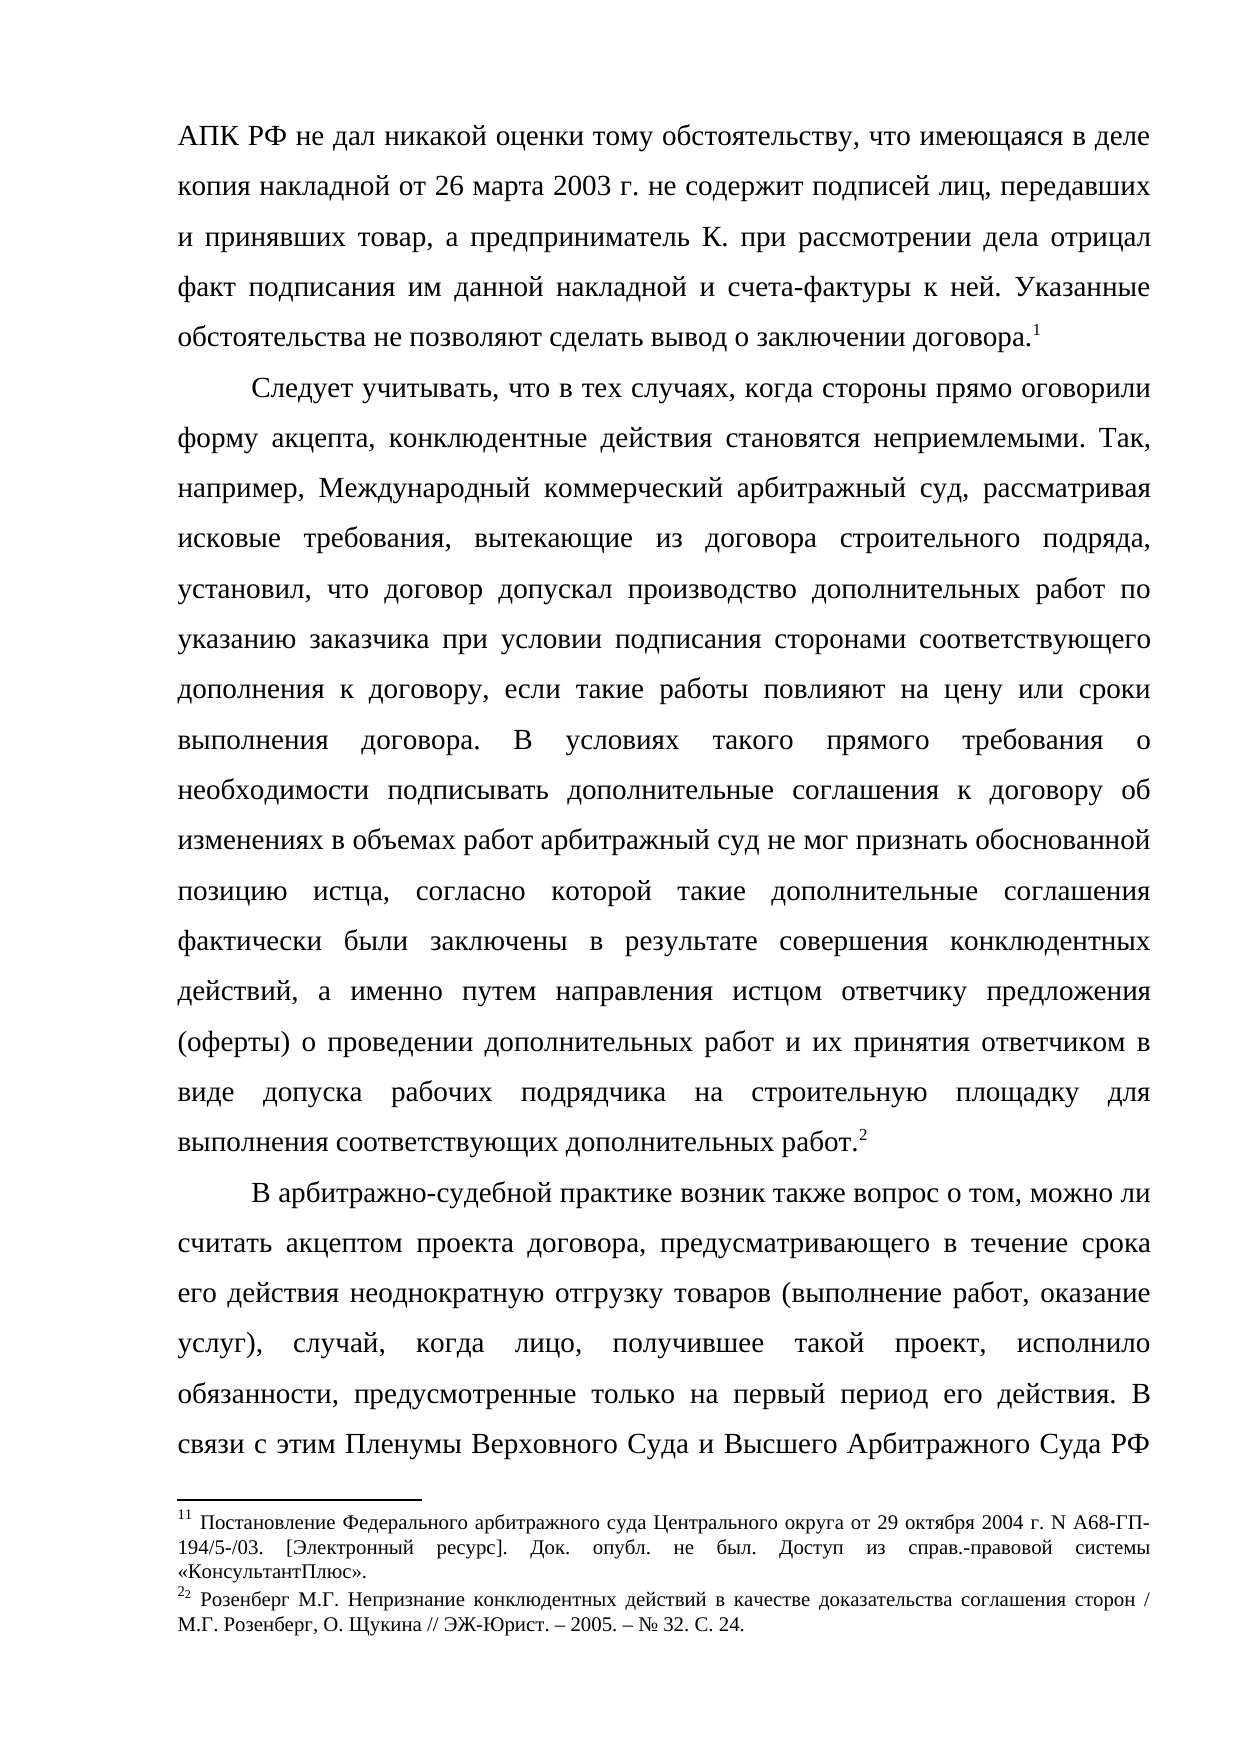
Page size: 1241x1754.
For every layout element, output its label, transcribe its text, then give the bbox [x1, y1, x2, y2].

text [177, 1175, 1152, 1460]
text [177, 118, 1152, 353]
text Следует учитывать, что в тех случаях, когда стороны прямо оговорили форму акцепта, конклюдентные действия становятся неприемлемыми. Так, например, Международный коммерческий арбитражный суд, рассматривая исковые требования, вытекающие из договора строительного подряда, установил, что договор допускал производство дополнительных работ по указанию заказчика при условии подписания сторонами соответствующего дополнения к договору, если такие работы повлияют на цену или сроки выполнения договора. В условиях такого прямого требования о необходимости подписывать дополнительные соглашения к договору об изменениях в объемах работ арбитражный суд не мог признать обоснованной позицию истца, согласно которой такие дополнительные соглашения фактически были заключены в результате совершения конклюдентных действий, а именно путем направления истцом ответчику предложения (оферты) о проведении дополнительных работ и их принятия ответчиком в виде допуска рабочих подрядчика на строительную площадку для выполнения соответствующих дополнительных работ.2 [177, 370, 1152, 1158]
